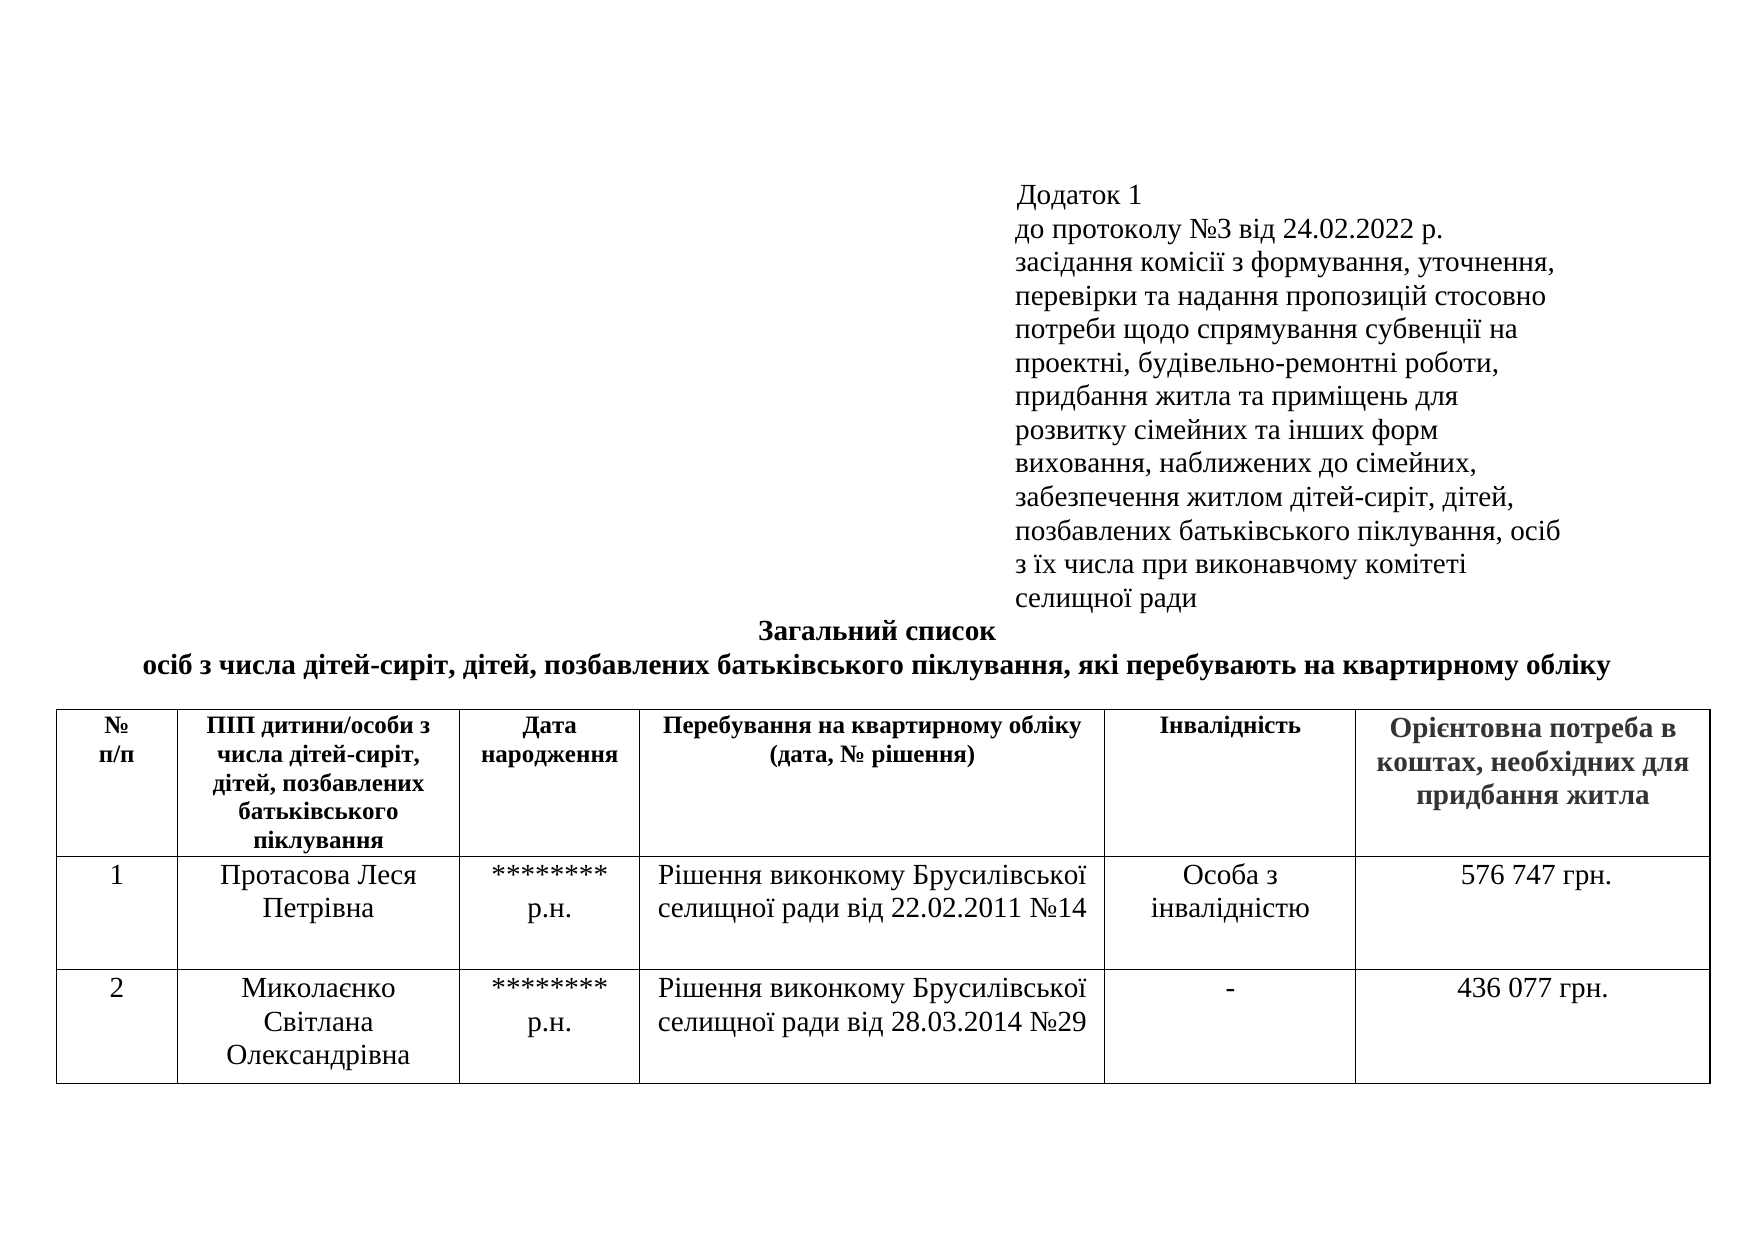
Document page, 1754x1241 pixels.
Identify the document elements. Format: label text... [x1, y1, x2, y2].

table_cell Рішення виконкому Брусилівської селищної ради від 22.02.2011 №14 [640, 857, 1104, 969]
table_cell Миколаєнко Світлана Олександрівна [178, 970, 459, 1083]
text розвитку сімейних та інших форм [118, 412, 1636, 446]
text Додаток 1 [118, 177, 1636, 211]
text проектні, будівельно-ремонтні роботи, [118, 345, 1636, 378]
text забезпечення житлом дітей-сиріт, дітей, [118, 479, 1636, 513]
table_cell ******** р.н. [460, 970, 639, 1083]
table_cell 576 747 грн. [1356, 857, 1709, 969]
text осіб з числа дітей-сиріт, дітей, позбавлених батьківського піклування, які перебувають на квартирному обліку [118, 647, 1636, 680]
text до протоколу №3 від 24.02.2022 р. [118, 211, 1636, 244]
table_cell ******** р.н. [460, 857, 639, 969]
table_cell 436 077 грн. [1356, 970, 1709, 1083]
text потреби щодо спрямування субвенції на [118, 311, 1636, 345]
table_cell 2 [57, 970, 177, 1083]
table_cell Протасова Леся Петрівна [178, 857, 459, 969]
text перевірки та надання пропозицій стосовно [118, 278, 1636, 311]
table_header Орієнтовна потреба в коштах, необхідних для придбання житла [1356, 710, 1709, 856]
text придбання житла та приміщень для [118, 378, 1636, 412]
text позбавлених батьківського піклування, осіб [118, 513, 1636, 546]
table_header № п/п [57, 710, 177, 856]
text засідання комісії з формування, уточнення, [118, 244, 1636, 278]
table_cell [640, 970, 1104, 1083]
text Загальний список [118, 613, 1636, 647]
table_header Інвалідність [1105, 710, 1355, 856]
table_header Дата народження [460, 710, 639, 856]
table_cell Особа з інвалідністю [1105, 857, 1355, 969]
text виховання, наближених до сімейних, [118, 446, 1636, 479]
table_header ПІП дитини/особи з числа дітей-сиріт, дітей, позбавлених батьківського піклування [178, 710, 459, 856]
text селищної ради [118, 580, 1636, 613]
table_header Перебування на квартирному обліку (дата, № рішення) [640, 710, 1104, 856]
text з їх числа при виконавчому комітеті [118, 546, 1636, 580]
table_cell - [1105, 970, 1355, 1083]
table_cell 1 [57, 857, 177, 969]
